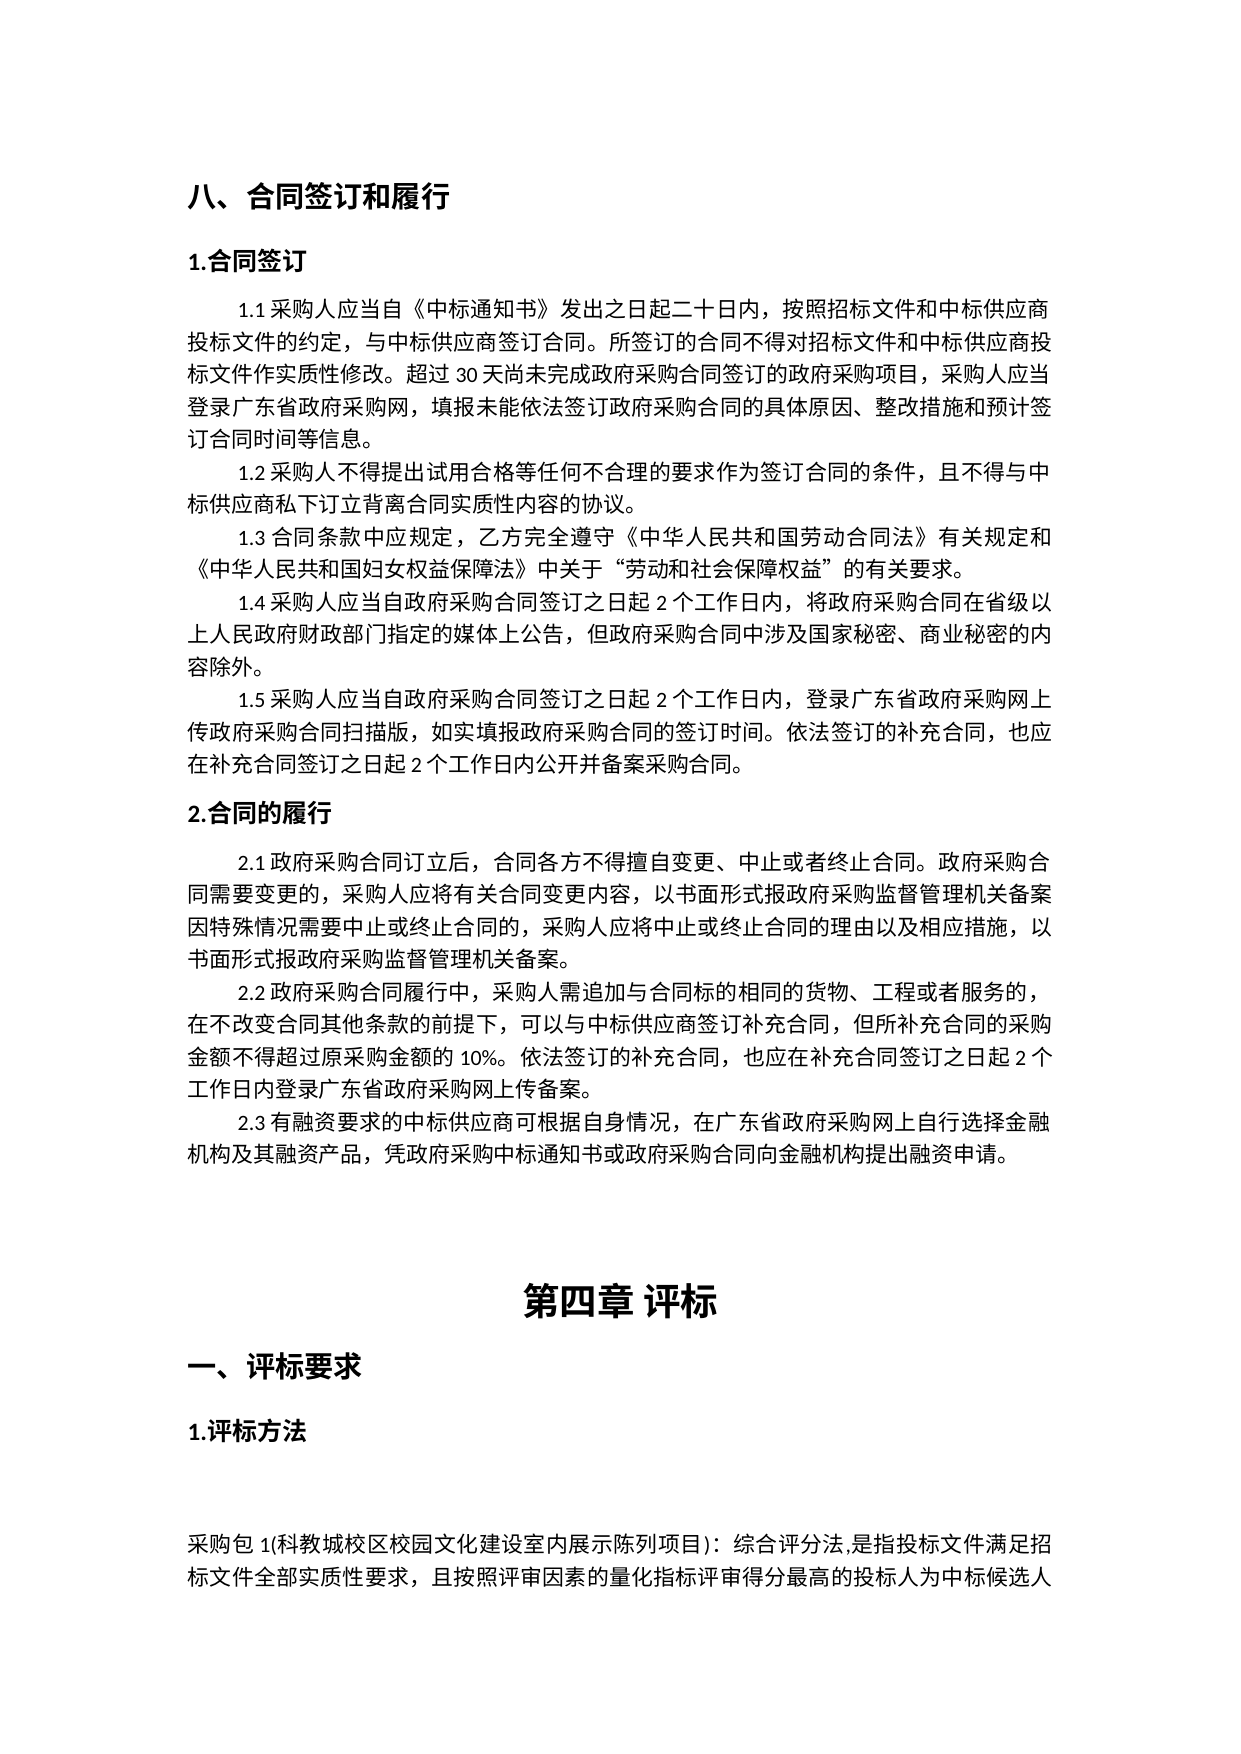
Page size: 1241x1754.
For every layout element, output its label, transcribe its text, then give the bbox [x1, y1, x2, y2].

text 一、评标要求 [187, 1332, 1053, 1397]
text 2.1政府采购合同订立后，合同各方不得擅自变更、中止或者终止合同。政府采购合同需要变更的，采购人应将有关合同变更内容，以书面形式报政府采购监督管理机关备案；因特殊情况需要中止或终止合同的，采购人应将中止或终止合同的理由以及相应措施，以书面形式报政府采购监督管理机关备案。 [187, 844, 1053, 974]
text 1.合同签订 [187, 227, 1053, 292]
text 1.2采购人不得提出试用合格等任何不合理的要求作为签订合同的条件，且不得与中标供应商私下订立背离合同实质性内容的协议。 [187, 454, 1053, 519]
text 八、合同签订和履行 [187, 162, 1053, 227]
text 2.2政府采购合同履行中，采购人需追加与合同标的相同的货物、工程或者服务的，在不改变合同其他条款的前提下，可以与中标供应商签订补充合同，但所补充合同的采购金额不得超过原采购金额的10%。依法签订的补充合同，也应在补充合同签订之日起2个工作日内登录广东省政府采购网上传备案。 [187, 974, 1053, 1104]
text 1.评标方法 [187, 1397, 1053, 1462]
text 2.合同的履行 [187, 779, 1053, 844]
text 2.3有融资要求的中标供应商可根据自身情况，在广东省政府采购网上自行选择金融机构及其融资产品，凭政府采购中标通知书或政府采购合同向金融机构提出融资申请。 [187, 1104, 1053, 1169]
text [187, 1527, 1053, 1592]
text 第四章 评标 [187, 1267, 1053, 1332]
text 1.4采购人应当自政府采购合同签订之日起2个工作日内，将政府采购合同在省级以上人民政府财政部门指定的媒体上公告，但政府采购合同中涉及国家秘密、商业秘密的内容除外。 [187, 584, 1053, 682]
text 1.5采购人应当自政府采购合同签订之日起2个工作日内，登录广东省政府采购网上传政府采购合同扫描版，如实填报政府采购合同的签订时间。依法签订的补充合同，也应在补充合同签订之日起2个工作日内公开并备案采购合同。 [187, 682, 1053, 779]
text 1.1采购人应当自《中标通知书》发出之日起二十日内，按照招标文件和中标供应商投标文件的约定，与中标供应商签订合同。所签订的合同不得对招标文件和中标供应商投标文件作实质性修改。超过30天尚未完成政府采购合同签订的政府采购项目，采购人应当登录广东省政府采购网，填报未能依法签订政府采购合同的具体原因、整改措施和预计签订合同时间等信息。 [187, 292, 1053, 454]
text 1.3合同条款中应规定，乙方完全遵守《中华人民共和国劳动合同法》有关规定和《中华人民共和国妇女权益保障法》中关于“劳动和社会保障权益”的有关要求。 [187, 519, 1053, 584]
